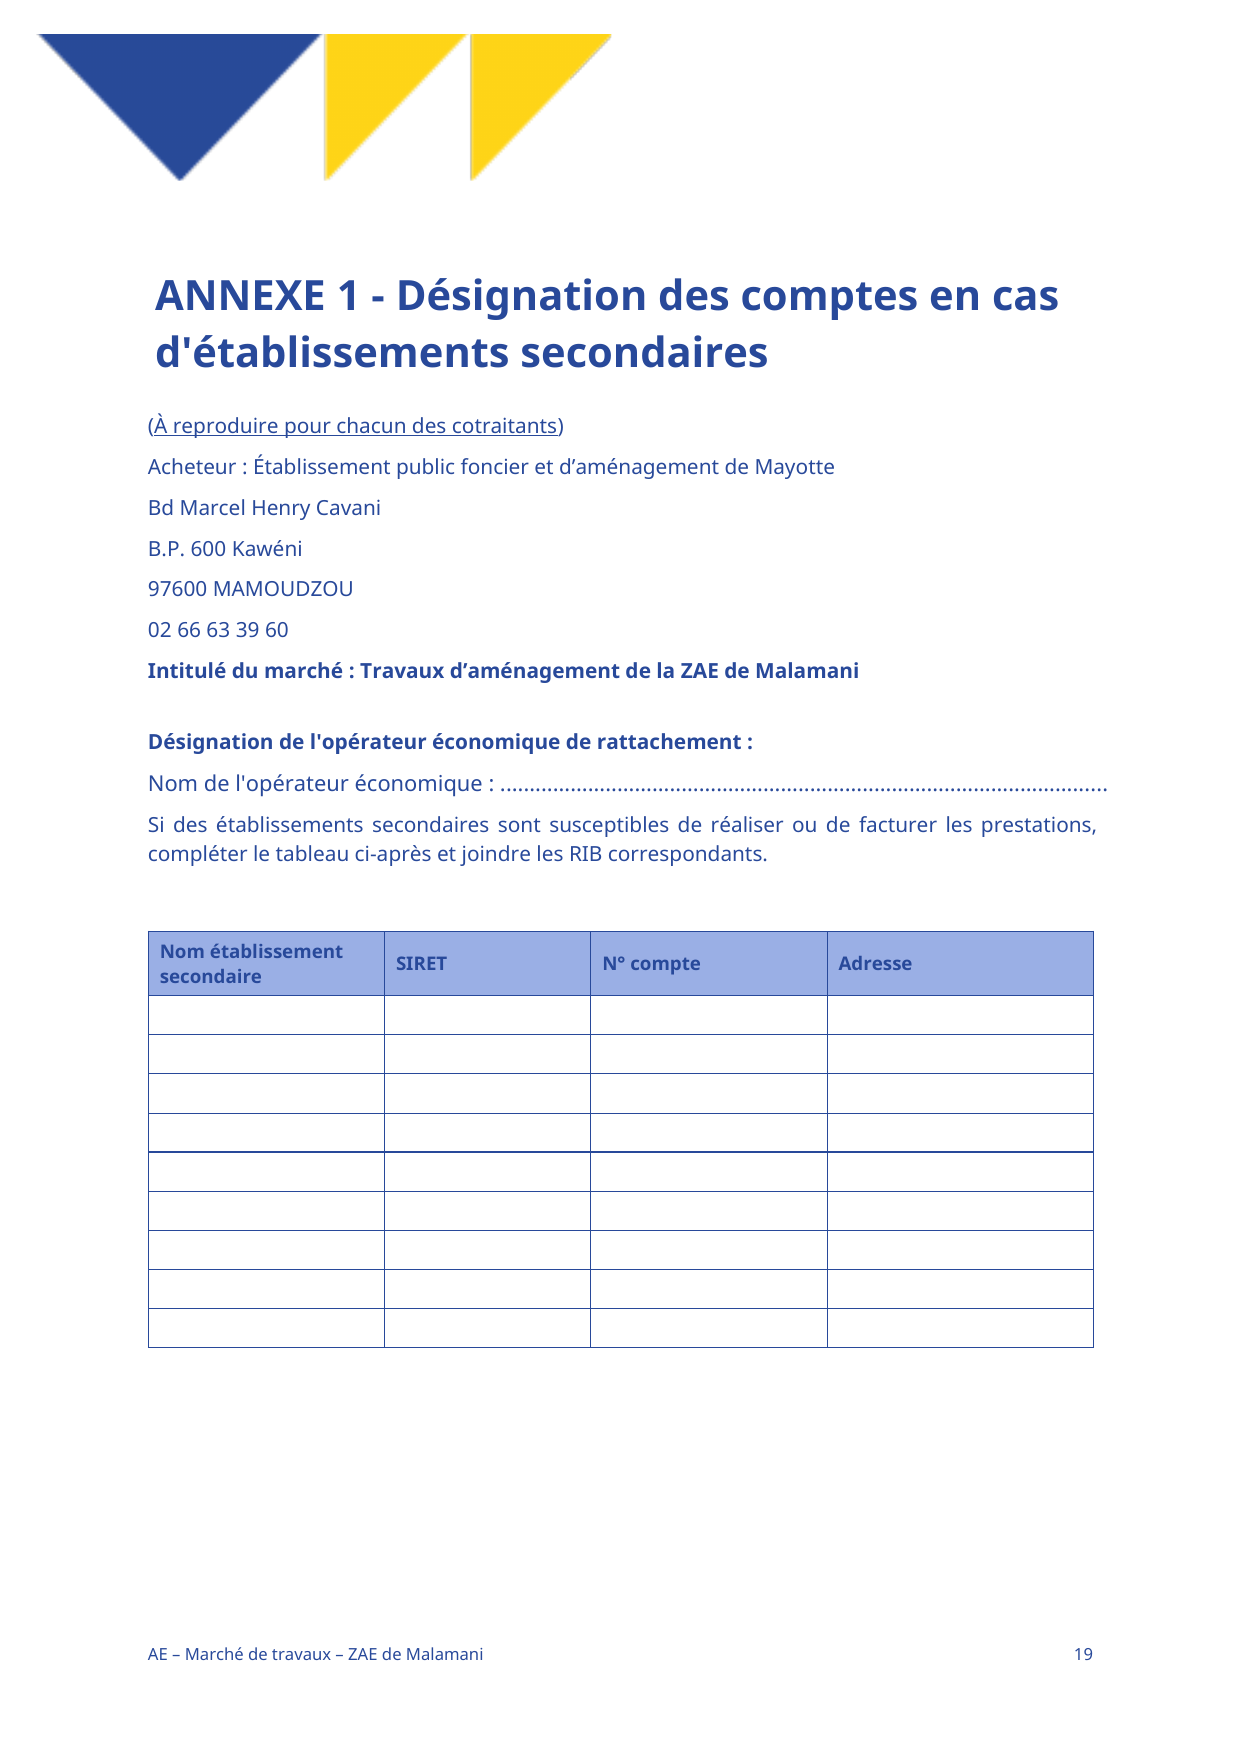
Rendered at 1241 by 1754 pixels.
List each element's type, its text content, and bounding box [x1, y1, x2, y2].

table_cell [149, 1153, 384, 1191]
table_header N° compte [591, 932, 827, 995]
table_cell [591, 1035, 827, 1073]
table_cell [828, 1035, 1093, 1073]
table_cell [385, 1035, 590, 1073]
text Intitulé du marché : Travaux d’aménagement de la ZAE de Malamani [148, 656, 1098, 685]
table_cell [591, 1153, 827, 1191]
table_cell [385, 1074, 590, 1112]
text (À reproduire pour chacun des cotraitants) [148, 411, 1098, 439]
table_cell [149, 1114, 384, 1151]
table_cell [385, 996, 590, 1034]
table_cell [591, 996, 827, 1034]
table_cell [385, 1114, 590, 1151]
table_header Nom établissement secondaire [149, 932, 384, 995]
text 02 66 63 39 60 [148, 616, 1098, 644]
table_cell [591, 1231, 827, 1269]
table_cell [149, 1270, 384, 1308]
table_cell [385, 1270, 590, 1308]
table_cell [591, 1192, 827, 1229]
subtitle ANNEXE 1 - Désignation des comptes en cas d'établissements secondaires [155, 266, 1108, 379]
text Acheteur : Établissement public foncier et d’aménagement de Mayotte [148, 452, 1098, 480]
text Désignation de l'opérateur économique de rattachement : [148, 727, 1098, 756]
table_header Adresse [828, 932, 1093, 995]
table_cell [149, 1231, 384, 1269]
table_cell [828, 1309, 1093, 1347]
table_cell [591, 1309, 827, 1347]
table_cell [149, 1192, 384, 1229]
table_header SIRET [385, 932, 590, 995]
table_cell [828, 1153, 1093, 1191]
table_cell [385, 1309, 590, 1347]
table_cell [828, 1114, 1093, 1151]
table_cell [828, 1192, 1093, 1229]
table_cell [385, 1192, 590, 1229]
table_cell [149, 996, 384, 1034]
table_cell [591, 1114, 827, 1151]
text 97600 MAMOUDZOU [148, 574, 1098, 603]
table_cell [591, 1074, 827, 1112]
table_cell [828, 996, 1093, 1034]
table_cell [385, 1153, 590, 1191]
text B.P. 600 Kawéni [148, 534, 1098, 562]
text Bd Marcel Henry Cavani [148, 493, 1098, 521]
table_cell [828, 1231, 1093, 1269]
table_cell [828, 1074, 1093, 1112]
table_cell [385, 1231, 590, 1269]
text Nom de l'opérateur économique : . [148, 768, 1092, 798]
table_cell [591, 1270, 827, 1308]
text Si des établissements secondaires sont susceptibles de réaliser ou de facturer les prestations, compléter le tableau ci-après et joindre les RIB correspondants. [148, 810, 1098, 867]
table_cell [828, 1270, 1093, 1308]
table_cell [149, 1309, 384, 1347]
table_cell [149, 1074, 384, 1112]
table_cell [149, 1035, 384, 1073]
